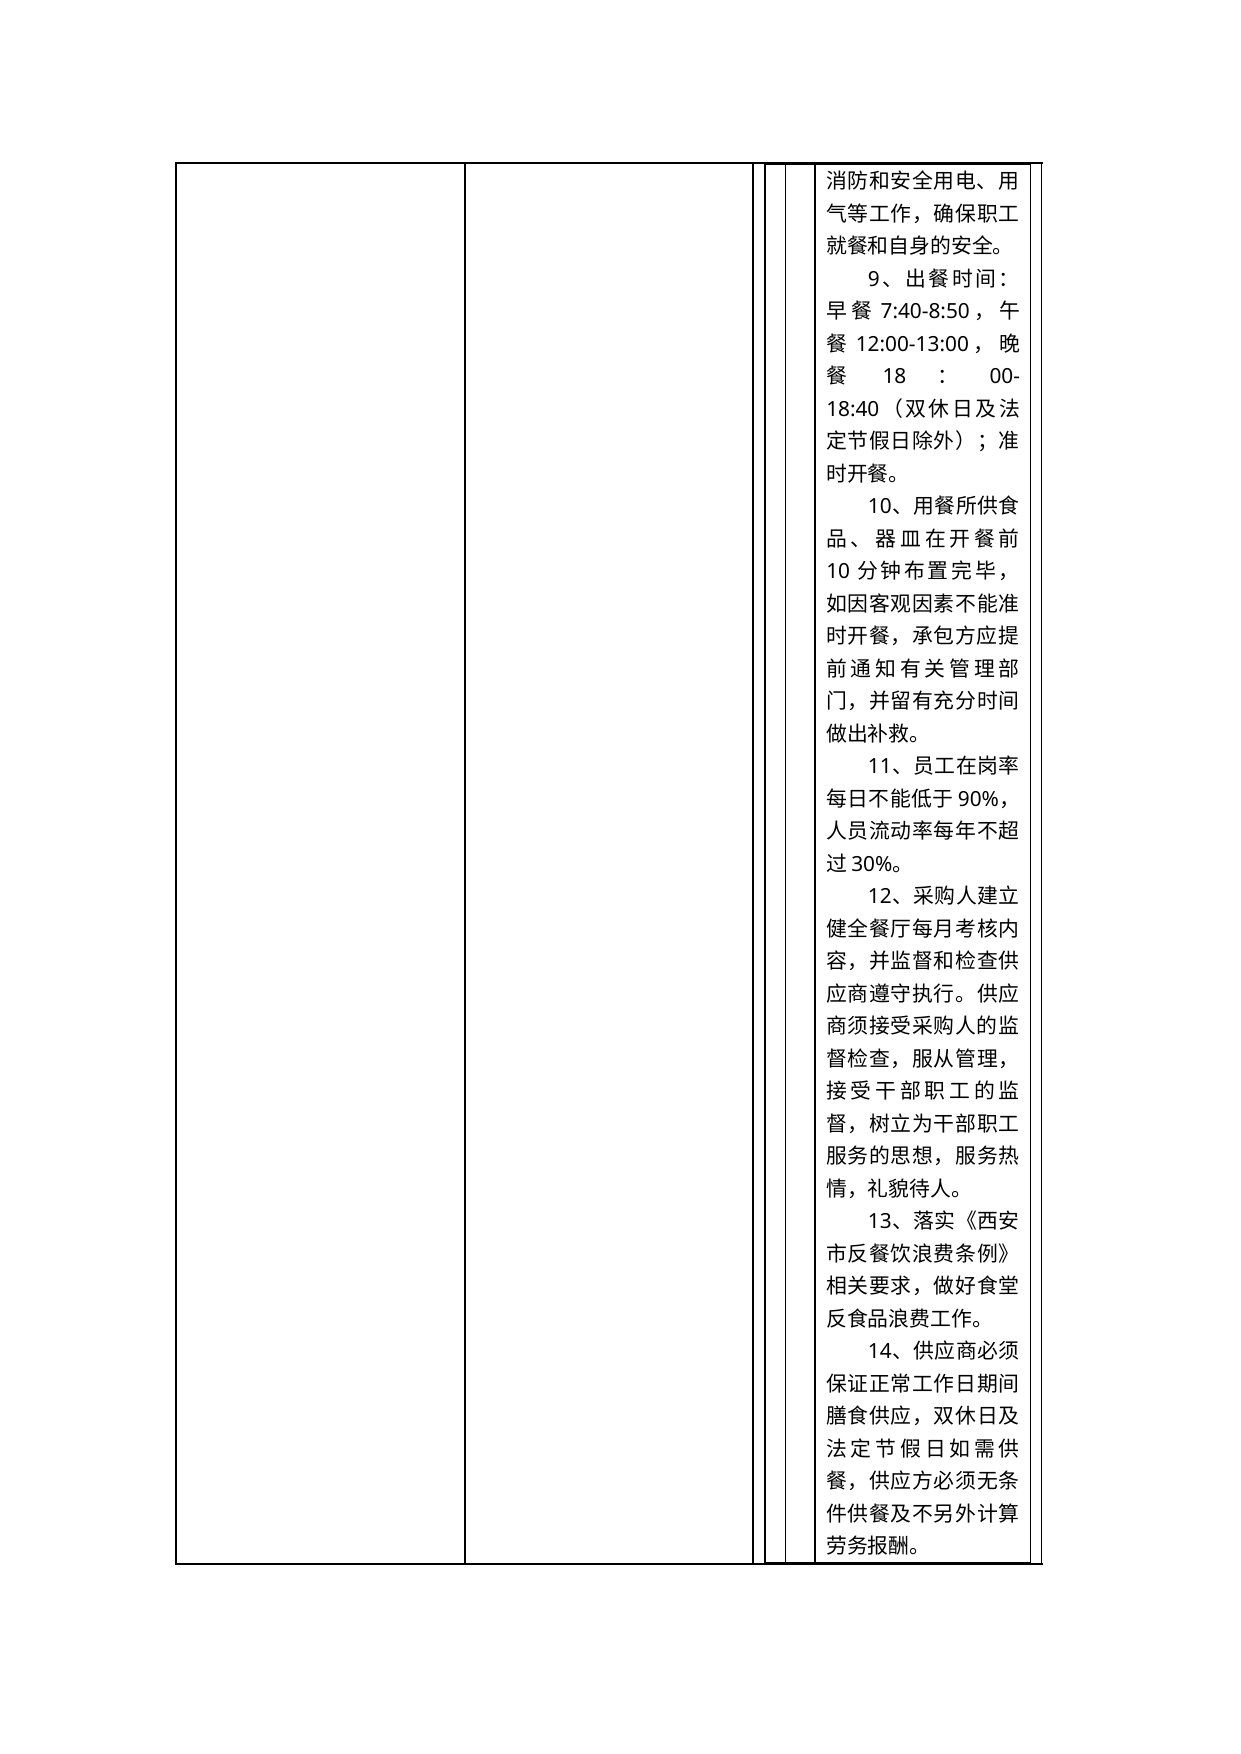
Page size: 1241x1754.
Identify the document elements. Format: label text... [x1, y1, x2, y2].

table_cell [786, 165, 814, 1562]
table_cell [754, 164, 764, 1563]
table_cell [816, 165, 1030, 1562]
table_cell [466, 164, 752, 1563]
table_cell [1031, 164, 1041, 1563]
table_cell [766, 165, 785, 1562]
table_cell 1 [177, 164, 464, 1563]
